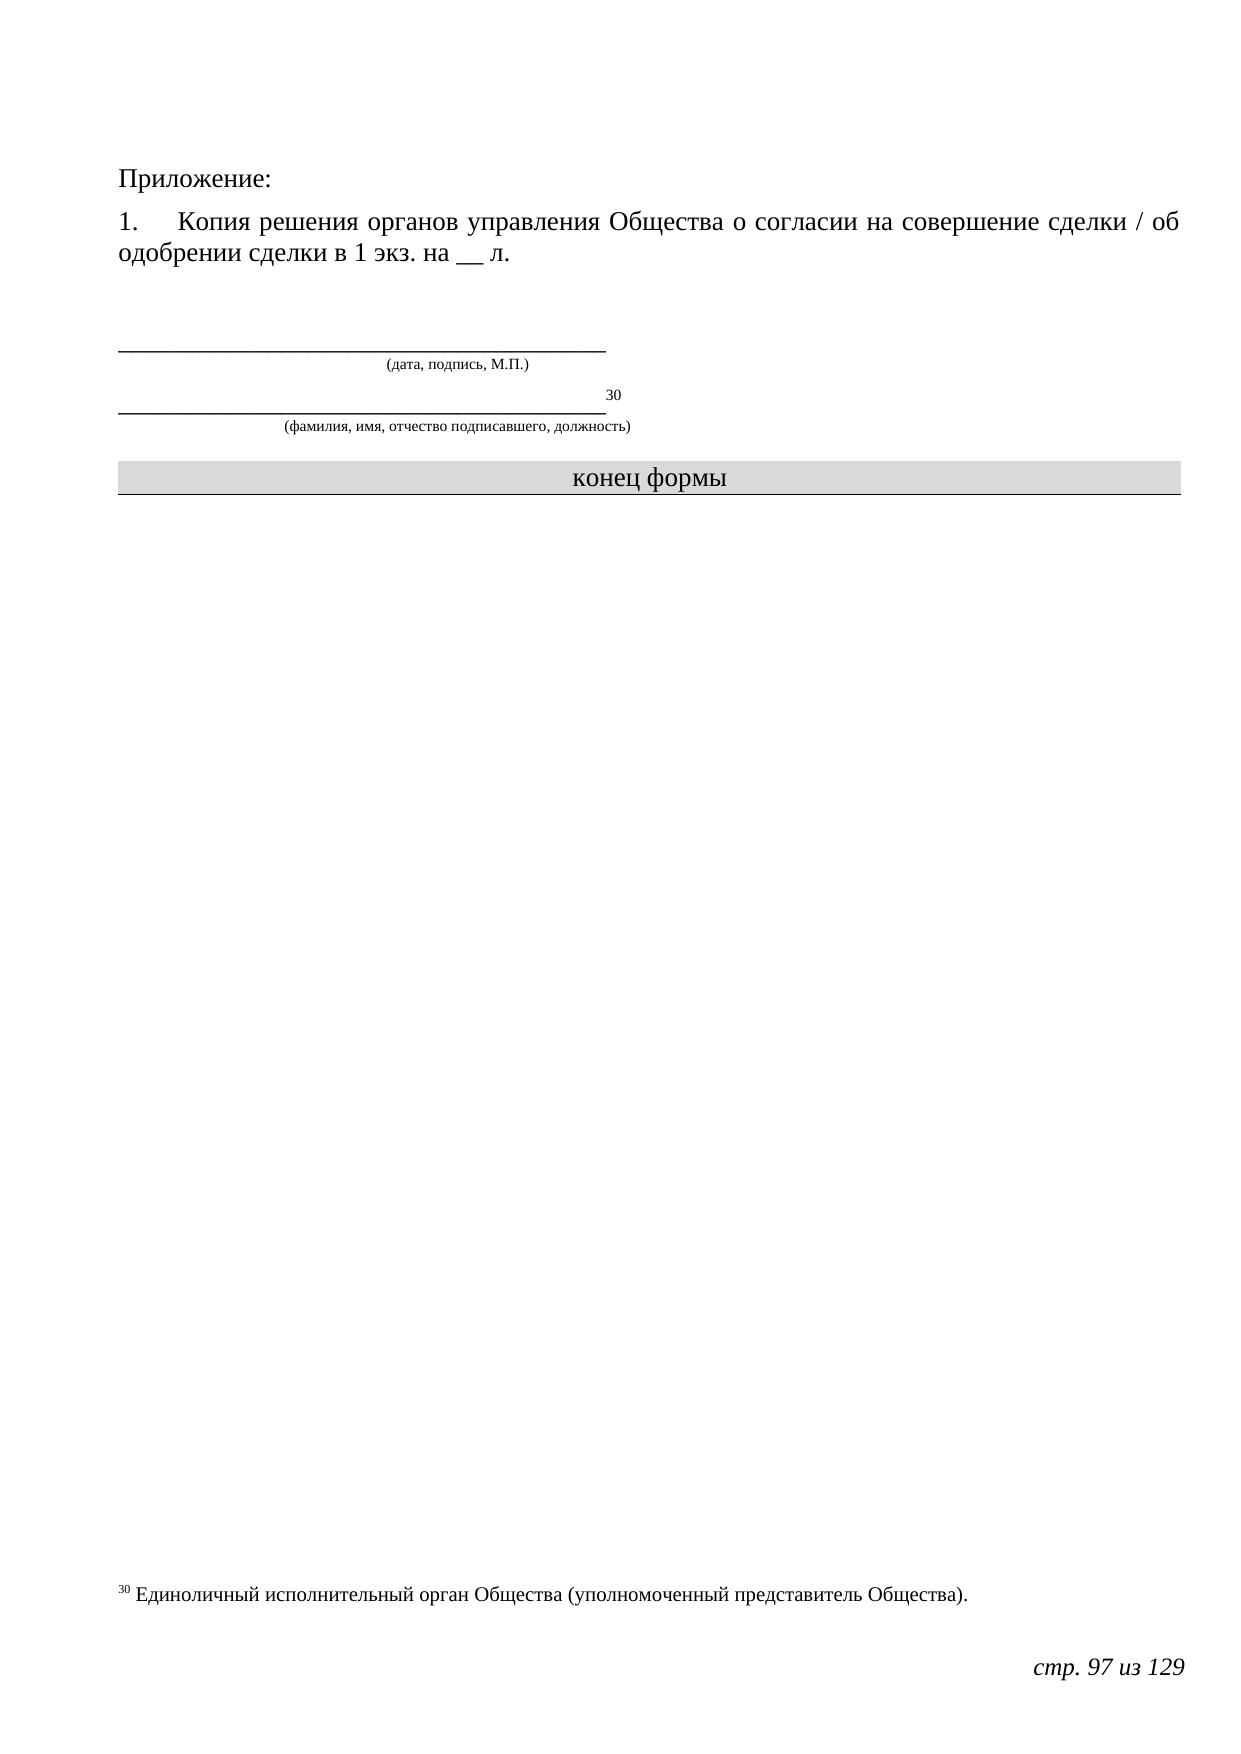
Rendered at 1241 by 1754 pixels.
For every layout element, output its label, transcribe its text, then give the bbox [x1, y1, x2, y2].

text (дата, подпись, М.П.) [118, 355, 797, 386]
text Приложение: [118, 162, 1181, 193]
text (фамилия, имя, отчество подписавшего, должность) [118, 417, 797, 448]
text ____________________________________ [118, 386, 1181, 417]
text ____________________________________ [118, 324, 1181, 355]
text конец формы [118, 461, 1181, 494]
text 1. Копия решения органов управления Общества о согласии на совершение сделки / об одобрении сделки в 1 экз. на __ л. [118, 205, 1181, 268]
